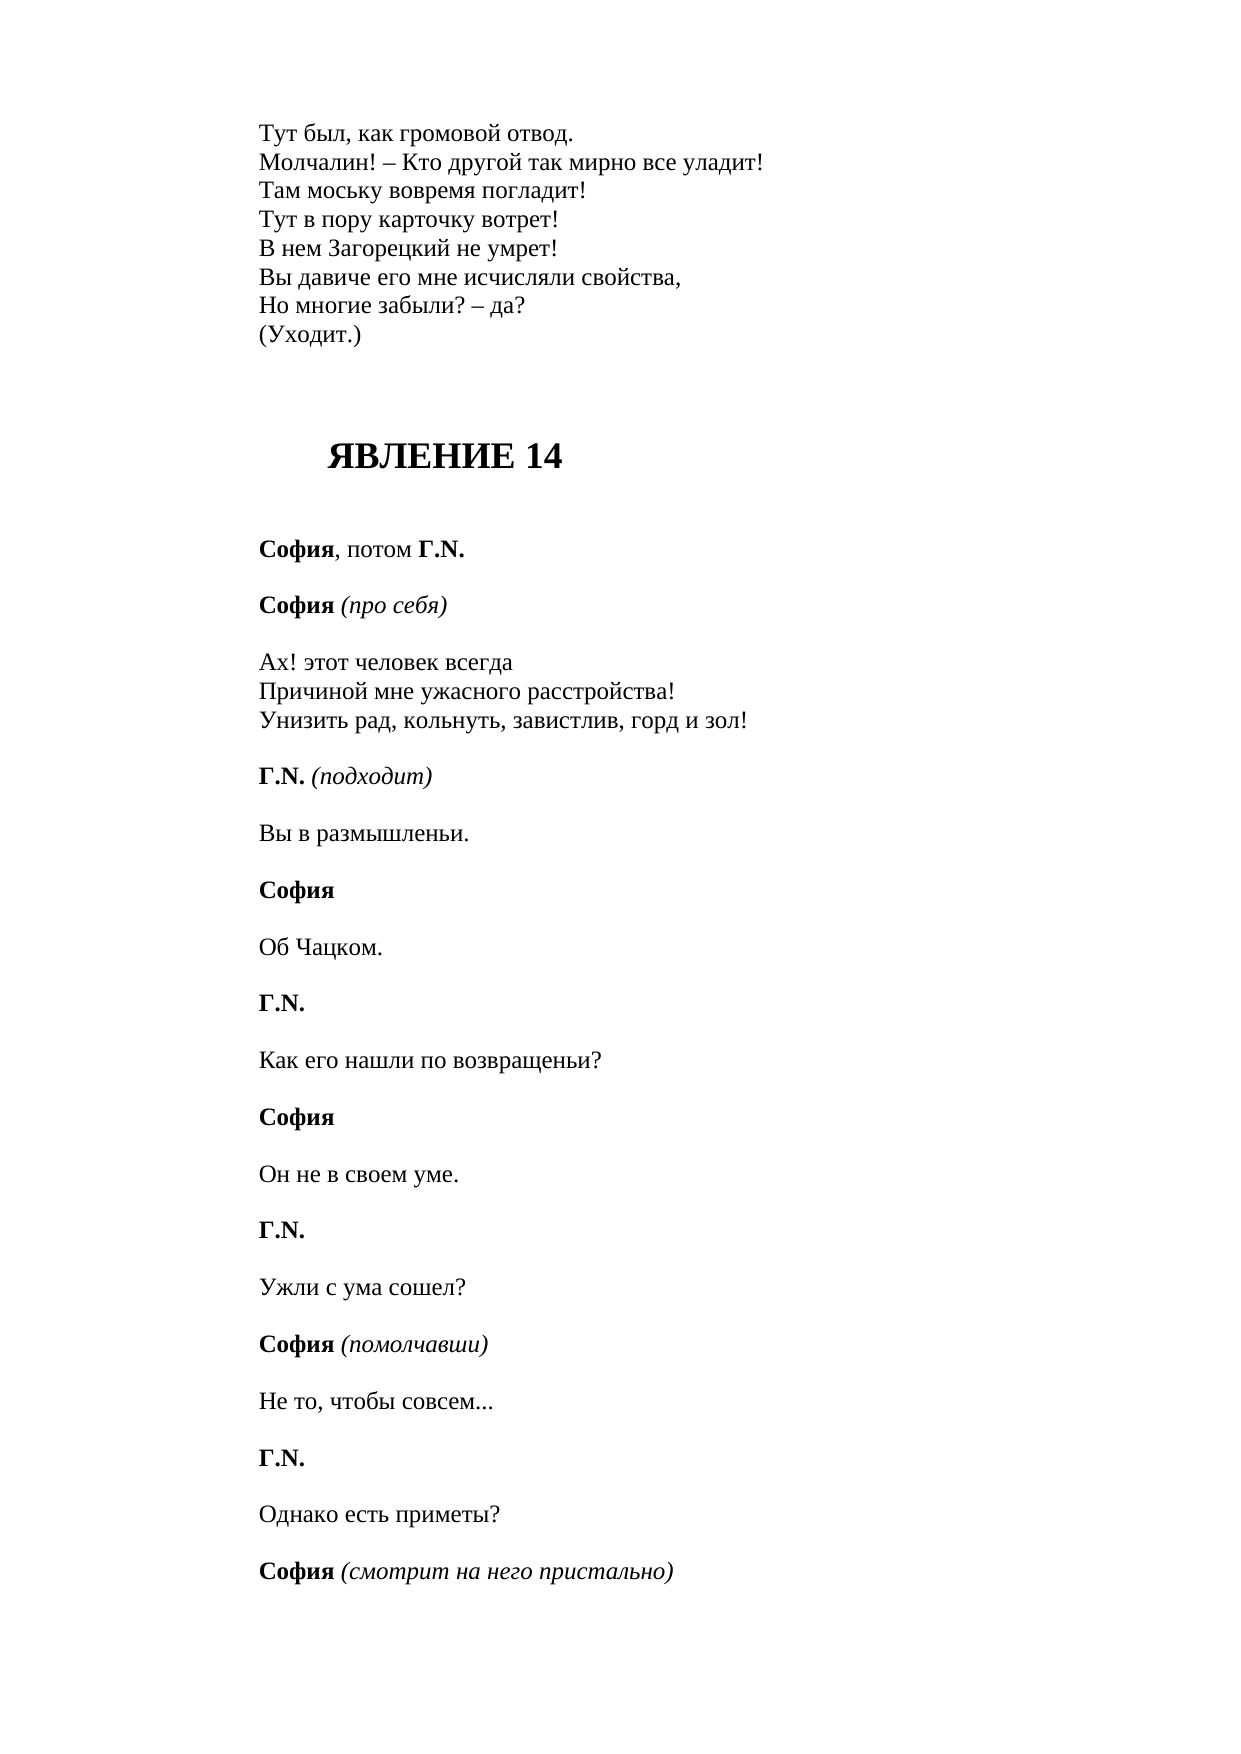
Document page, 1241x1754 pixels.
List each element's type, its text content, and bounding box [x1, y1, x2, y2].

text Вы в размышленьи. [252, 818, 1152, 847]
text София [252, 875, 1152, 904]
text Тут был, как громовой отвод. [252, 118, 1152, 147]
text Г.N. [252, 988, 1152, 1017]
text София (смотрит на него пристально) [252, 1556, 1152, 1585]
text (Уходит.) [252, 319, 1152, 348]
text София (помолчавши) [252, 1329, 1152, 1358]
text Ах! этот человек всегда [252, 647, 1152, 676]
text Он не в своем уме. [252, 1159, 1152, 1188]
text Г.N. [252, 1216, 1152, 1244]
text Об Чацком. [252, 932, 1152, 961]
text Как его нашли по возвращеньи? [252, 1045, 1152, 1074]
text София [252, 1102, 1152, 1131]
text Тут в пору карточку вотрет! [252, 204, 1152, 233]
text ЯВЛЕНИЕ 14 [327, 433, 1152, 476]
text Однако есть приметы? [252, 1499, 1152, 1528]
text Вы давиче его мне исчисляли свойства, [252, 262, 1152, 291]
text Молчалин! – Кто другой так мирно все уладит! [252, 147, 1152, 176]
text София, потом Г.N. [252, 534, 1152, 562]
text Г.N. (подходит) [252, 761, 1152, 790]
text Там моську вовремя погладит! [252, 176, 1152, 204]
text София (про себя) [252, 590, 1152, 619]
text Г.N. [252, 1443, 1152, 1471]
text Причиной мне ужасного расстройства! [252, 676, 1152, 705]
text Не то, чтобы совсем... [252, 1386, 1152, 1415]
text Ужли с ума сошел? [252, 1272, 1152, 1301]
text Но многие забыли? – да? [252, 291, 1152, 319]
text В нем Загорецкий не умрет! [252, 233, 1152, 262]
text Унизить рад, кольнуть, завистлив, горд и зол! [252, 705, 1152, 733]
